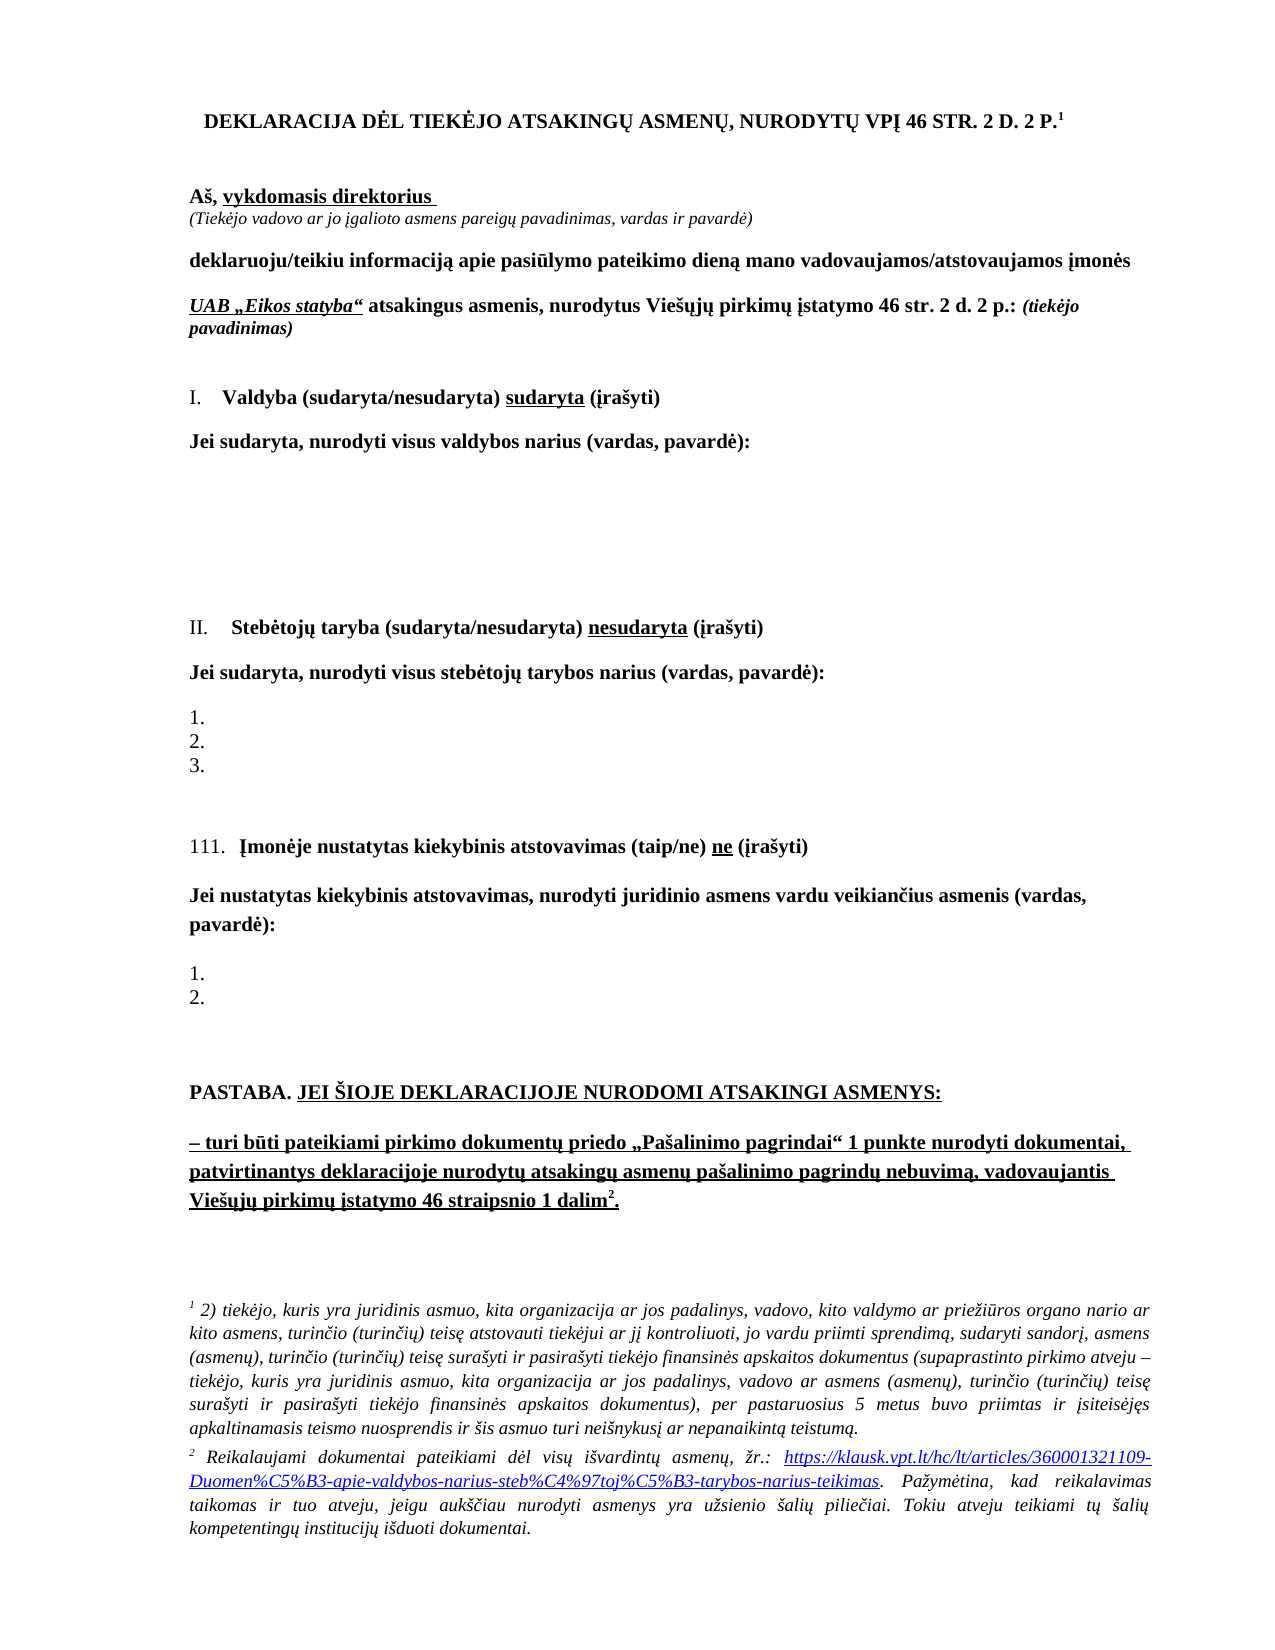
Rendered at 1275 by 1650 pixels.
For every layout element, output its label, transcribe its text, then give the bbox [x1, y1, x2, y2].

text 1 2) tiekėjo, kuris yra juridinis asmuo, kita organizacija ar jos padalinys, vadovo, kito valdymo ar priežiūros organo nario ar kito asmens, turinčio (turinčių) teisę atstovauti tiekėjui ar jį kontroliuoti, jo vardu priimti sprendimą, sudaryti sandorį, asmens (asmenų), turinčio (turinčių) teisę surašyti ir pasirašyti tiekėjo finansinės apskaitos dokumentus (supaprastinto pirkimo atveju – tiekėjo, kuris yra juridinis asmuo, kita organizacija ar jos padalinys, vadovo ar asmens (asmenų), turinčio (turinčių) teisę surašyti ir pasirašyti tiekėjo finansinės apskaitos dokumentus), per pastaruosius 5 metus buvo priimtas ir įsiteisėjęs apkaltinamasis teismo nuosprendis ir šis asmuo turi neišnykusį ar nepanaikintą teistumą. [189, 1299, 1153, 1438]
text UAB „Eikos statyba“ atsakingus asmenis, nurodytus Viešųjų pirkimų įstatymo 46 str. 2 d. 2 p.: (tiekėjo pavadinimas) [189, 293, 1153, 338]
text 2 Reikalaujami dokumentai pateikiami dėl visų išvardintų asmenų, žr.: https://klausk.vpt.lt/hc/lt/articles/360001321109- Duomen%C5%B3-apie-valdybos-narius-steb%C4%97toj%C5%B3-tarybos-narius-teikimas. Pažymėtina, kad reikalavimas taikomas ir tuo atveju, jeigu aukščiau nurodyti asmenys yra užsienio šalių piliečiai. Tokiu atveju teikiami tų šalių kompetentingų institucijų išduoti dokumentai. [189, 1446, 1153, 1539]
text (Tiekėjo vadovo ar jo įgalioto asmens pareigų pavadinimas, vardas ir pavardė) [189, 208, 1153, 228]
list Įmonėje nustatytas kiekybinis atstovavimas (taip/ne) ne (įrašyti) [189, 834, 1153, 858]
text PASTABA. JEI ŠIOJE DEKLARACIJOJE NURODOMI ATSAKINGI ASMENYS: [189, 1080, 1153, 1104]
text Jei nustatytas kiekybinis atstovavimas, nurodyti juridinio asmens vardu veikiančius asmenis (vardas, pavardė): [189, 883, 1153, 936]
text Jei sudaryta, nurodyti visus stebėtojų tarybos narius (vardas, pavardė): [189, 660, 1153, 684]
text Jei sudaryta, nurodyti visus valdybos narius (vardas, pavardė): [189, 430, 1153, 453]
text Aš, vykdomasis direktorius [189, 185, 1153, 208]
list Stebėtojų taryba (sudaryta/nesudaryta) nesudaryta (įrašyti) [189, 615, 1153, 639]
text DEKLARACIJA DĖL TIEKĖJO ATSAKINGŲ ASMENŲ, NURODYTŲ VPĮ 46 STR. 2 D. 2 P.1 [189, 109, 1064, 133]
list Valdyba (sudaryta/nesudaryta) sudaryta (įrašyti) [189, 386, 1153, 409]
text – turi būti pateikiami pirkimo dokumentų priedo „Pašalinimo pagrindai“ 1 punkte nurodyti dokumentai, patvirtinantys deklaracijoje nurodytų atsakingų asmenų pašalinimo pagrindų nebuvimą, vadovaujantis Viešųjų pirkimų įstatymo 46 straipsnio 1 dalim2. [189, 1130, 1153, 1212]
text deklaruoju/teikiu informaciją apie pasiūlymo pateikimo dieną mano vadovaujamos/atstovaujamos įmonės [189, 249, 1153, 272]
